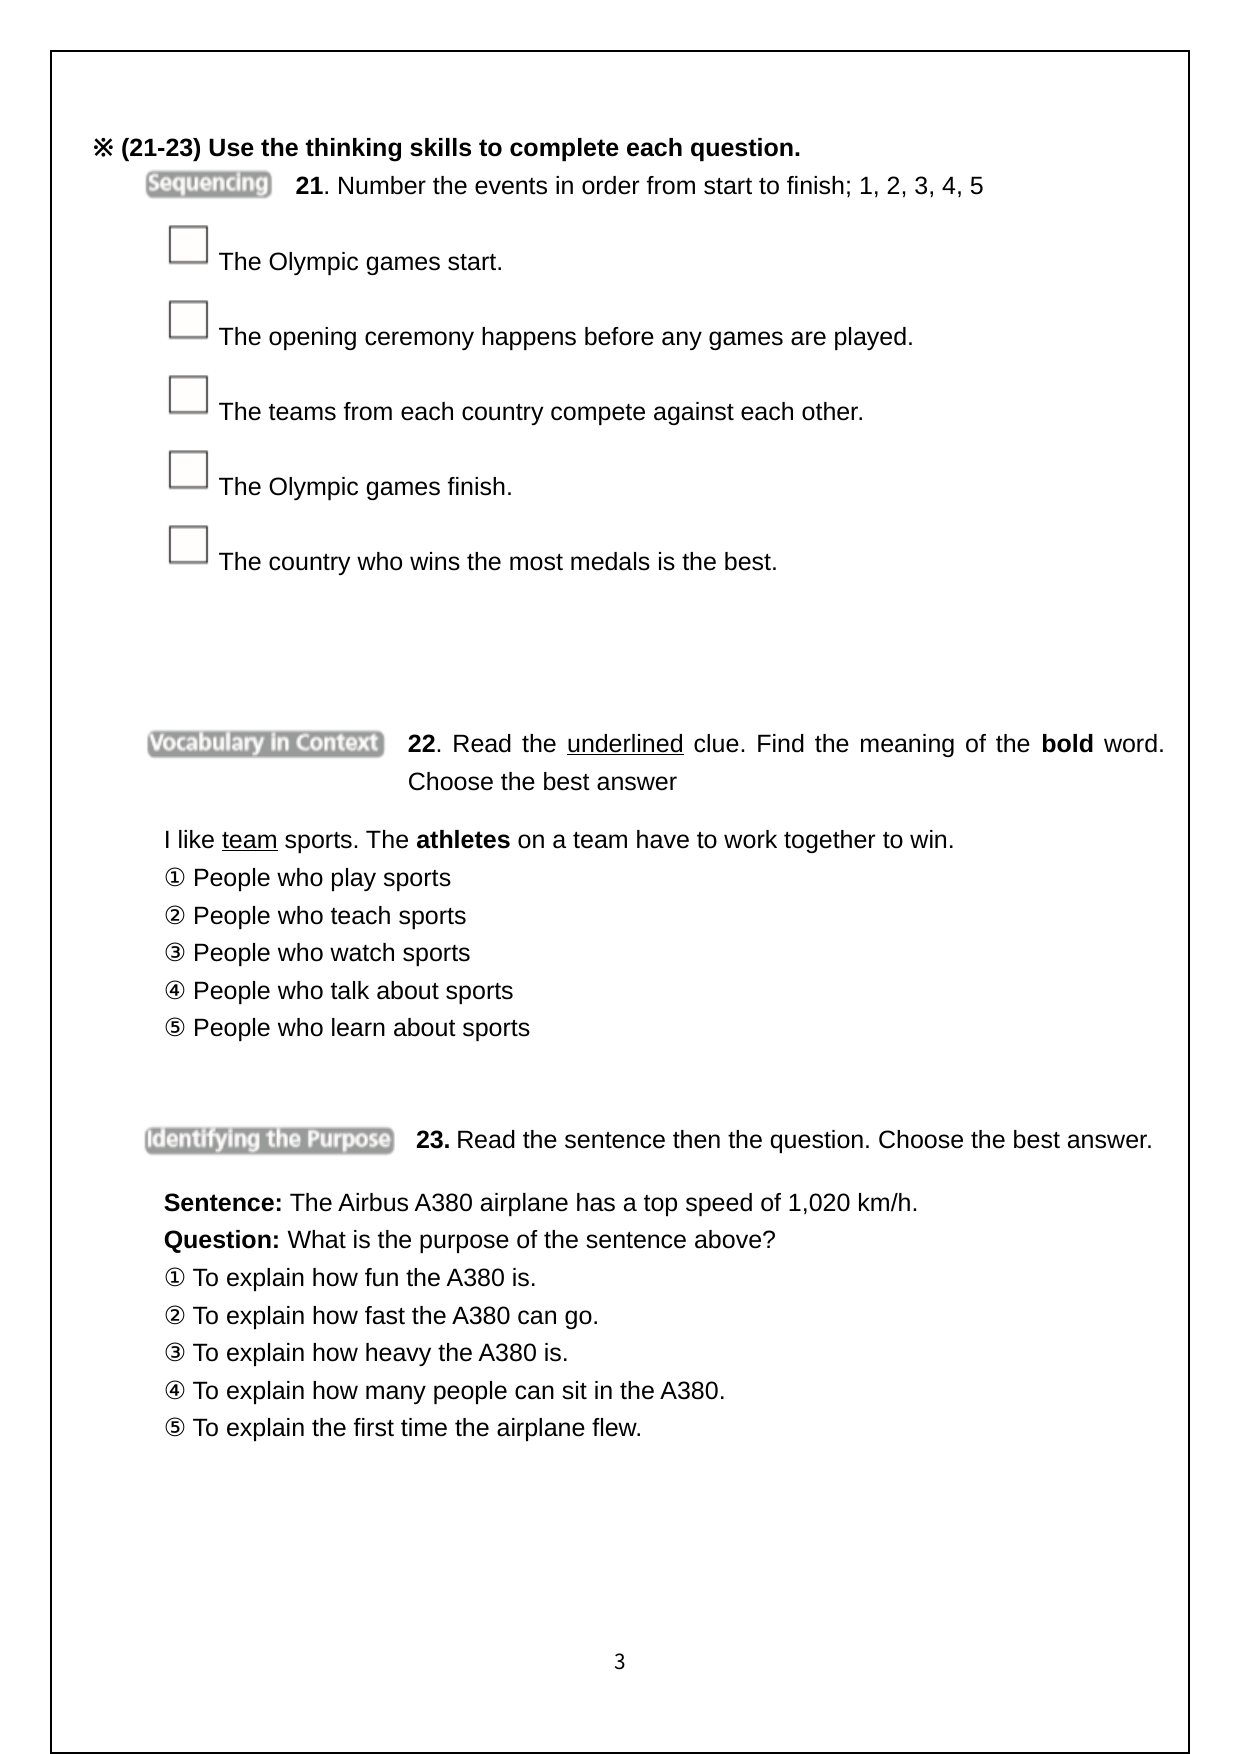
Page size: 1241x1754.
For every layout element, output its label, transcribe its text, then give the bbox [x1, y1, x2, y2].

text ① People who play sports [163, 858, 1165, 896]
picture [142, 1122, 398, 1158]
text ※ (21-23) Use the thinking skills to complete each question. [93, 129, 1165, 167]
text ③ People who watch sports [163, 933, 1165, 971]
text The Olympic games start. [164, 225, 1165, 300]
picture [163, 225, 213, 271]
text ④ To explain how many people can sit in the A380. [163, 1371, 1165, 1408]
text ⑤ To explain the first time the airplane flew. [163, 1408, 1165, 1446]
picture [143, 728, 389, 763]
text ⑤ People who learn about sports [163, 1008, 1165, 1046]
text ② People who teach sports [163, 896, 1165, 933]
text The opening ceremony happens before any games are played. [164, 300, 1165, 375]
picture [163, 450, 213, 496]
text Question: What is the purpose of the sentence above? [163, 1221, 1165, 1258]
picture [163, 525, 213, 571]
text ② To explain how fast the A380 can go. [163, 1296, 1165, 1333]
text I like team sports. The athletes on a team have to work together to win. [163, 821, 1165, 858]
text Sentence: The Airbus A380 airplane has a top speed of 1,020 km/h. [163, 1183, 1165, 1221]
text 23. Read the sentence then the question. Choose the best answer. [90, 1121, 1165, 1158]
picture [163, 300, 213, 346]
picture [143, 169, 277, 205]
text The teams from each country compete against each other. [164, 375, 1165, 450]
text 22. Read the underlined clue. Find the meaning of the bold word. Choose the best answer [93, 725, 1165, 800]
text 21. Number the events in order from start to finish; 1, 2, 3, 4, 5 [93, 167, 1165, 204]
text The country who wins the most medals is the best. [164, 525, 1165, 600]
picture [163, 375, 213, 421]
text ③ To explain how heavy the A380 is. [163, 1333, 1165, 1371]
text ① To explain how fun the A380 is. [163, 1258, 1165, 1296]
text ④ People who talk about sports [163, 971, 1165, 1008]
text The Olympic games finish. [164, 450, 1165, 525]
